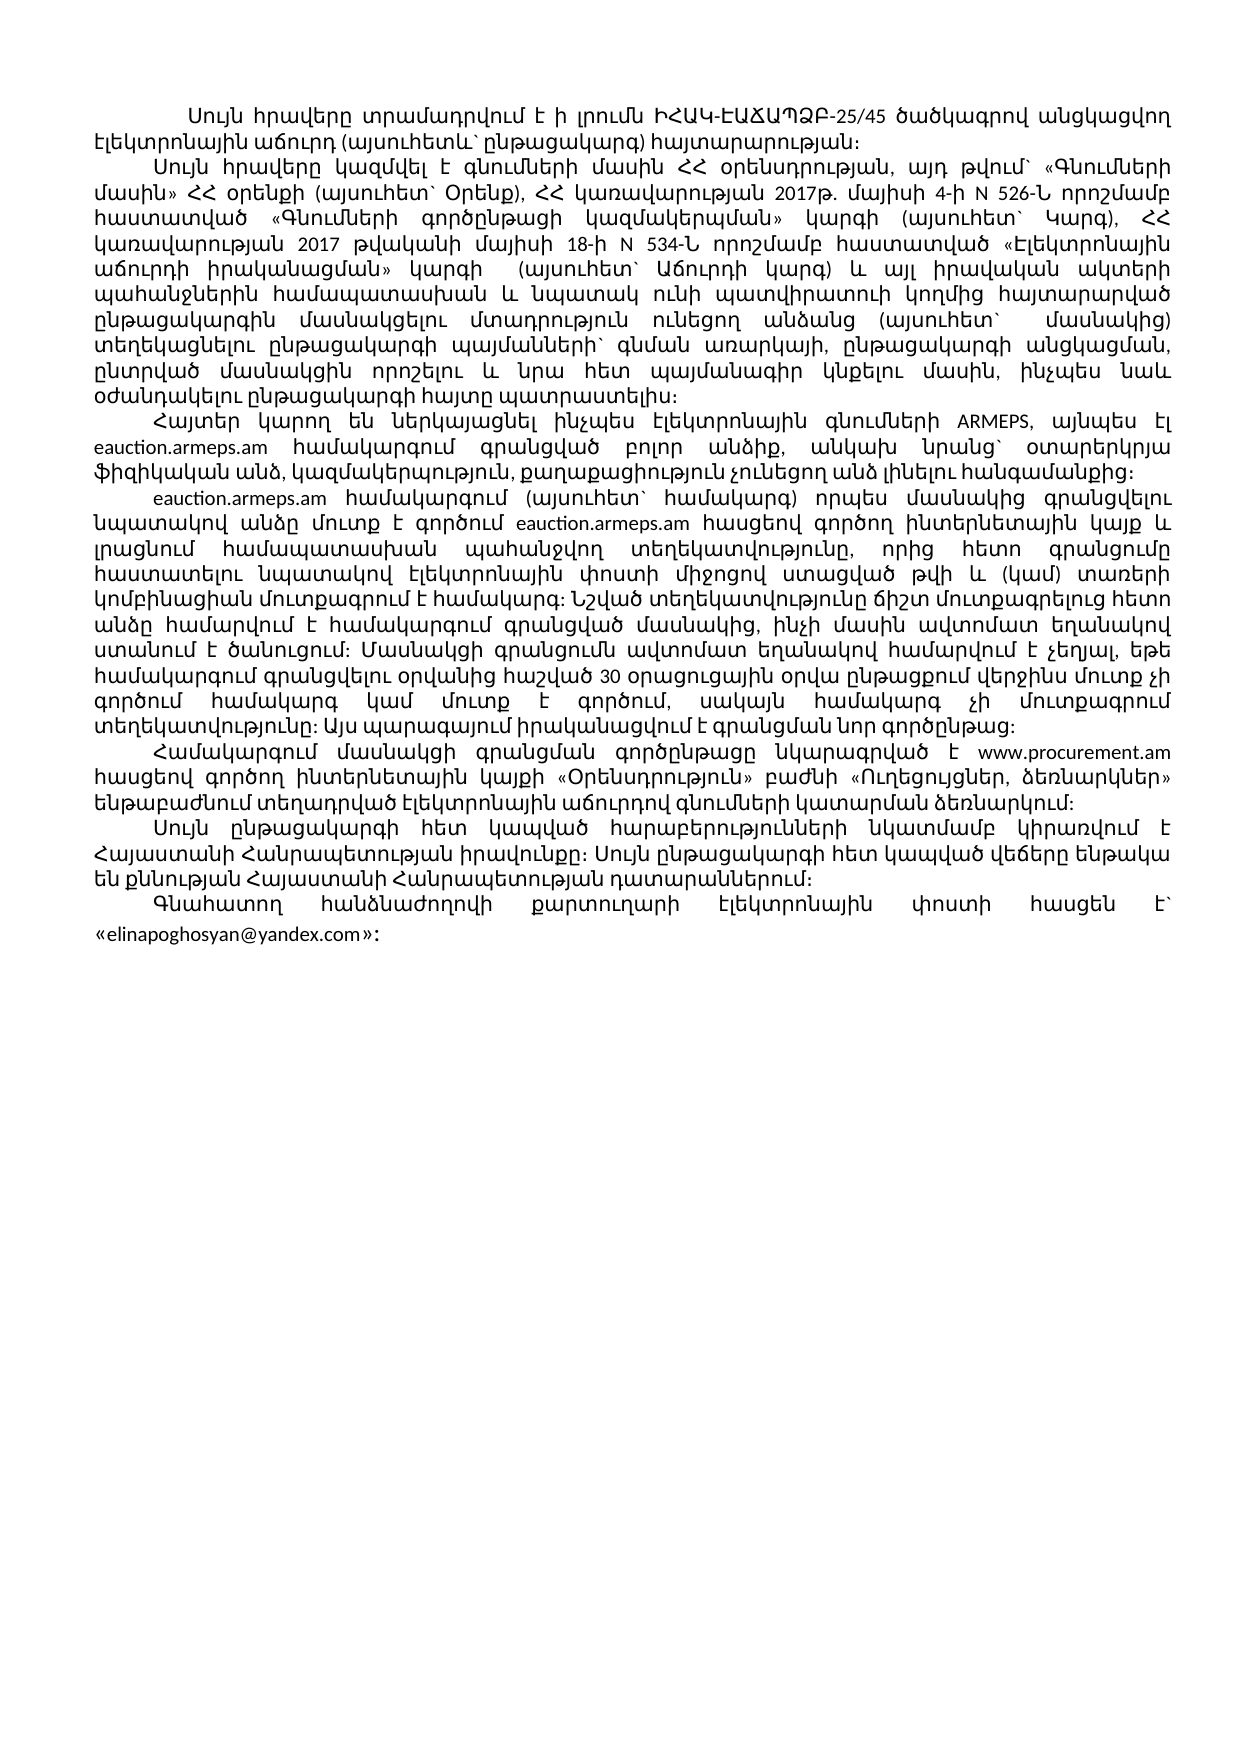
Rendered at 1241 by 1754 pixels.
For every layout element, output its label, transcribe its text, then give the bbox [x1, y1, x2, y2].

text Գնահատող հանձնաժողովի քարտուղարի էլեկտրոնային փոստի հասցեն է` «elinapoghosyan@yandex.com»: [94, 892, 1171, 948]
text Սույն հրավերը կազմվել է գնումների մասին ՀՀ օրենսդրության, այդ թվում` «Գնումների մասին» ՀՀ օրենքի (այսուհետ` Օրենք), ՀՀ կառավարության 2017թ. մայիսի 4-ի N 526-Ն որոշմամբ հաստատված «Գնումների գործընթացի կազմակերպման» կարգի (այսուհետ` Կարգ), ՀՀ կառավարության 2017 թվականի մայիսի 18-ի N 534-Ն որոշմամբ հաստատված «Էլեկտրոնային աճուրդի իրականացման» կարգի (այսուհետ` Աճուրդի կարգ) և այլ իրավական ակտերի պահանջներին համապատասխան և նպատակ ունի պատվիրատուի կողմից հայտարարված ընթացակարգին մասնակցելու մտադրություն ունեցող անձանց (այսուհետ` մասնակից) տեղեկացնելու ընթացակարգի պայմանների` գնման առարկայի, ընթացակարգի անցկացման, ընտրված մասնակցին որոշելու և նրա հետ պայմանագիր կնքելու մասին, ինչպես նաև օժանդակելու ընթացակարգի հայտը պատրաստելիս։ [94, 154, 1171, 409]
text Համակարգում մասնակցի գրանցման գործընթացը նկարագրված է www.procurement.am հասցեով գործող ինտերնետային կայքի «Օրենսդրություն» բաժնի «Ուղեցույցներ, ձեռնարկներ» ենթաբաժնում տեղադրված էլեկտրոնային աճուրդով գնումների կատարման ձեռնարկում: [94, 739, 1171, 815]
text Հայտեր կարող են ներկայացնել ինչպես էլեկտրոնային գնումների ARMEPS, այնպես էլ eauction.armeps.am համակարգում գրանցված բոլոր անձիք, անկախ նրանց` օտարերկրյա ֆիզիկական անձ, կազմակերպություն, քաղաքացիություն չունեցող անձ լինելու հանգամանքից։ [94, 409, 1171, 485]
text Սույն ընթացակարգի հետ կապված հարաբերությունների նկատմամբ կիրառվում է Հայաստանի Հանրապետության իրավունքը։ Սույն ընթացակարգի հետ կապված վեճերը ենթակա են քննության Հայաստանի Հանրապետության դատարաններում։ [94, 815, 1171, 892]
text Սույն հրավերը տրամադրվում է ի լրումն ԻՀԱԿ-ԷԱՃԱՊՁԲ-25/45 ծածկագրով անցկացվող էլեկտրոնային աճուրդ (այսուհետև` ընթացակարգ) հայտարարության։ [94, 104, 1171, 154]
text eauction.armeps.am համակարգում (այսուհետ` համակարգ) որպես մասնակից գրանցվելու նպատակով անձը մուտք է գործում eauction.armeps.am հասցեով գործող ինտերնետային կայք և լրացնում համապատասխան պահանջվող տեղեկատվությունը, որից հետո գրանցումը հաստատելու նպատակով էլեկտրոնային փոստի միջոցով ստացված թվի և (կամ) տառերի կոմբինացիան մուտքագրում է համակարգ: Նշված տեղեկատվությունը ճիշտ մուտքագրելուց հետո անձը համարվում է համակարգում գրանցված մասնակից, ինչի մասին ավտոմատ եղանակով ստանում է ծանուցում: Մասնակցի գրանցումն ավտոմատ եղանակով համարվում է չեղյալ, եթե համակարգում գրանցվելու օրվանից հաշված 30 օրացուցային օրվա ընթացքում վերջինս մուտք չի գործում համակարգ կամ մուտք է գործում, սակայն համակարգ չի մուտքագրում տեղեկատվությունը: Այս պարագայում իրականացվում է գրանցման նոր գործընթաց: [94, 485, 1171, 739]
